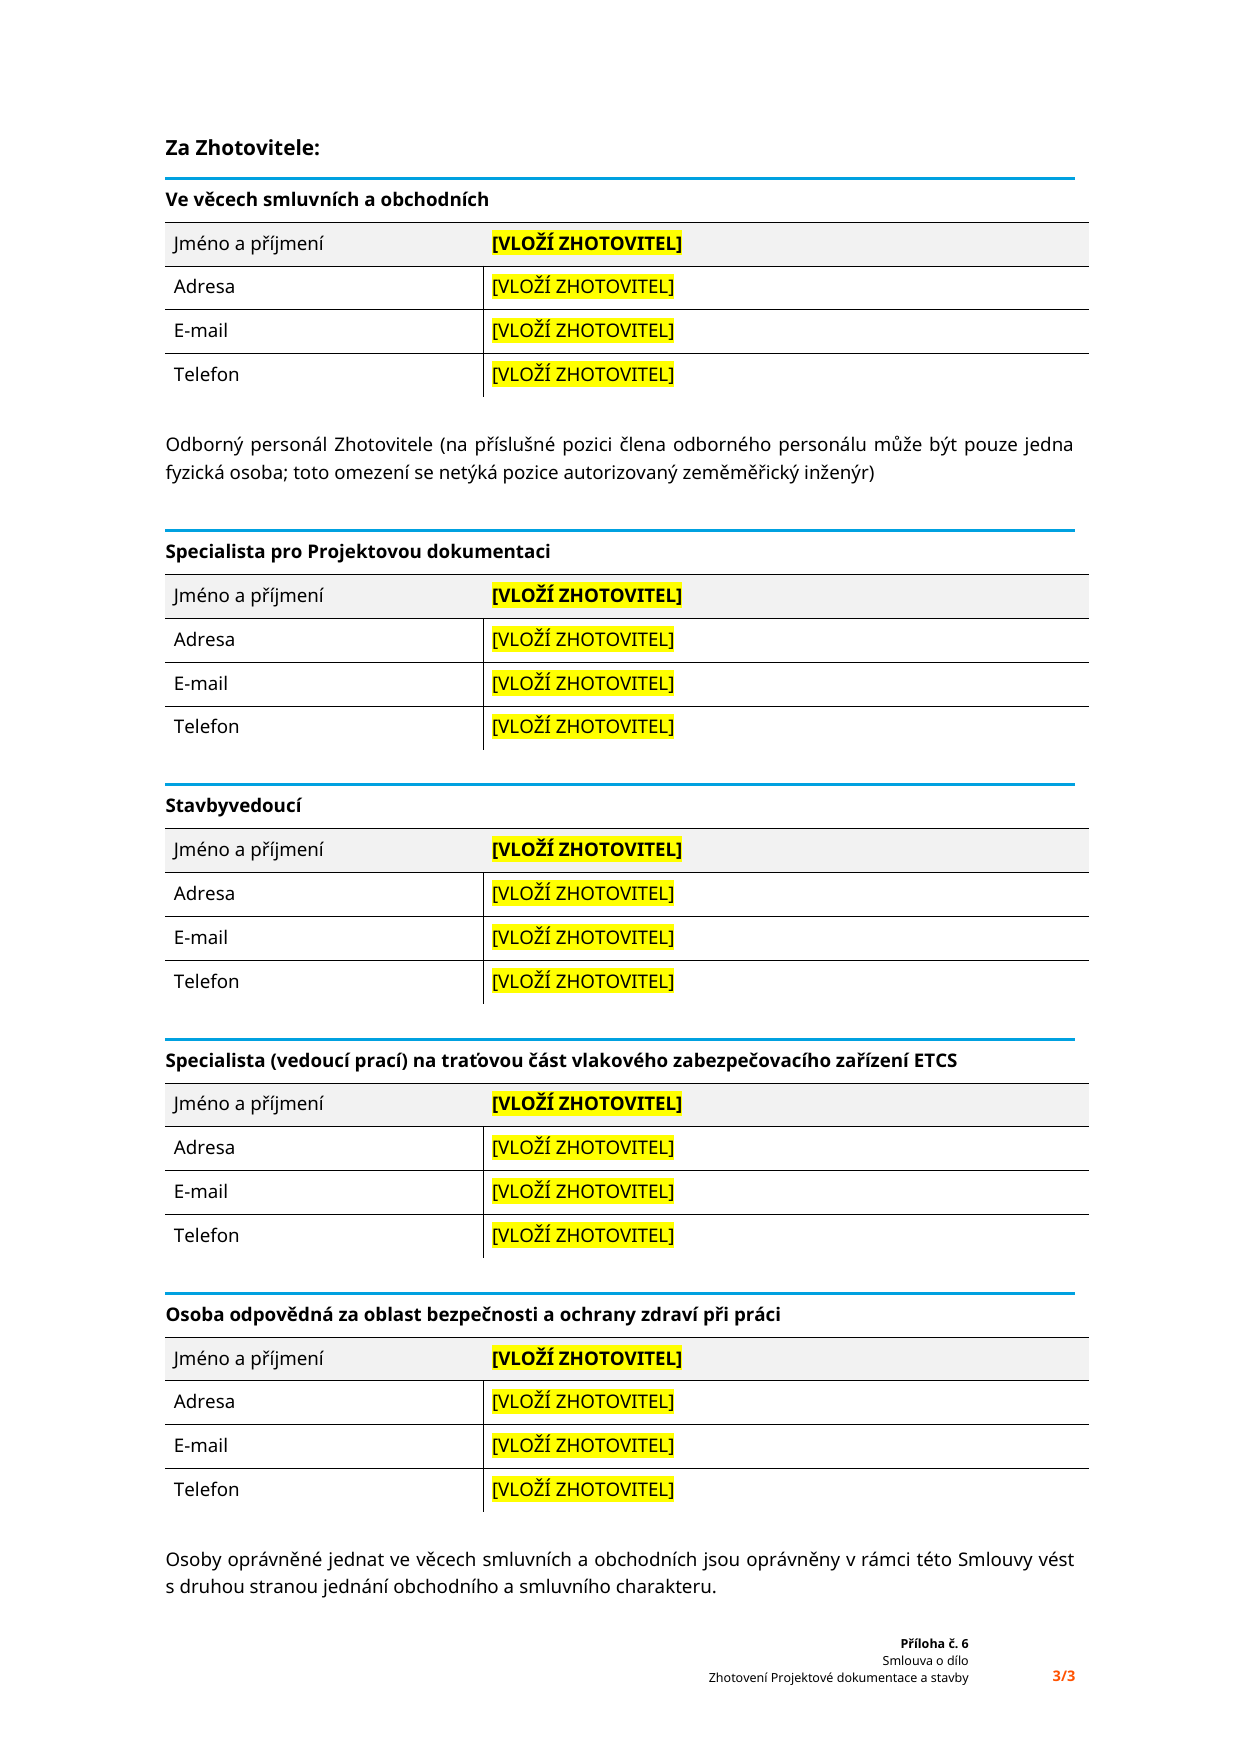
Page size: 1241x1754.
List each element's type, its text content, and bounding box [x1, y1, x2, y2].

table_cell [VLOŽÍ ZHOTOVITEL] [484, 873, 1089, 916]
table_header [VLOŽÍ ZHOTOVITEL] [484, 1084, 1089, 1126]
table_cell [VLOŽÍ ZHOTOVITEL] [484, 1469, 1089, 1512]
table_cell Telefon [165, 707, 483, 749]
table_cell [VLOŽÍ ZHOTOVITEL] [484, 707, 1089, 749]
text Osoby oprávněné jednat ve věcech smluvních a obchodních jsou oprávněny v rámci této Smlouvy vést s druhou stranou jednání obchodního a smluvního charakteru. [165, 1546, 1075, 1599]
table_cell [VLOŽÍ ZHOTOVITEL] [484, 310, 1089, 353]
table_cell [VLOŽÍ ZHOTOVITEL] [484, 354, 1089, 397]
table_cell E-mail [165, 917, 483, 960]
text Osoba odpovědná za oblast bezpečnosti a ochrany zdraví při práci [165, 1295, 1075, 1327]
table_cell Adresa [165, 1127, 483, 1170]
table_header Jméno a příjmení [165, 1338, 484, 1380]
table_cell Telefon [165, 961, 483, 1004]
table_cell Adresa [165, 267, 483, 309]
table_cell Adresa [165, 619, 483, 662]
table_cell [VLOŽÍ ZHOTOVITEL] [484, 663, 1089, 706]
table_cell Telefon [165, 1215, 483, 1258]
table_header [VLOŽÍ ZHOTOVITEL] [484, 575, 1089, 618]
text Specialista (vedoucí prací) na traťovou část vlakového zabezpečovacího zařízení ETCS [165, 1041, 1075, 1072]
table_header [VLOŽÍ ZHOTOVITEL] [484, 1338, 1089, 1380]
table_header [VLOŽÍ ZHOTOVITEL] [484, 223, 1089, 266]
table_cell [VLOŽÍ ZHOTOVITEL] [484, 961, 1089, 1004]
text Specialista pro Projektovou dokumentaci [165, 532, 1075, 564]
table_header Jméno a příjmení [165, 223, 484, 266]
table_cell Telefon [165, 1469, 483, 1512]
table_cell [VLOŽÍ ZHOTOVITEL] [484, 1215, 1089, 1258]
table_header Jméno a příjmení [165, 575, 484, 618]
table_cell Adresa [165, 873, 483, 916]
table_cell [VLOŽÍ ZHOTOVITEL] [484, 1381, 1089, 1424]
table_cell Telefon [165, 354, 483, 397]
table_cell E-mail [165, 310, 483, 353]
text Ve věcech smluvních a obchodních [165, 180, 1075, 212]
table_cell E-mail [165, 663, 483, 706]
table_cell [VLOŽÍ ZHOTOVITEL] [484, 917, 1089, 960]
table_cell Adresa [165, 1381, 483, 1424]
table_cell E-mail [165, 1425, 483, 1468]
text Za Zhotovitele: [165, 133, 1075, 161]
text Stavbyvedoucí [165, 786, 1075, 818]
table_header Jméno a příjmení [165, 829, 484, 872]
text Odborný personál Zhotovitele (na příslušné pozici člena odborného personálu může být pouze jedna fyzická osoba; toto omezení se netýká pozice autorizovaný zeměměřický inženýr) [165, 431, 1075, 484]
table_header [VLOŽÍ ZHOTOVITEL] [484, 829, 1089, 872]
table_header Jméno a příjmení [165, 1084, 484, 1126]
table_cell [VLOŽÍ ZHOTOVITEL] [484, 267, 1089, 309]
table_cell [VLOŽÍ ZHOTOVITEL] [484, 1127, 1089, 1170]
table_cell [VLOŽÍ ZHOTOVITEL] [484, 619, 1089, 662]
table_cell [VLOŽÍ ZHOTOVITEL] [484, 1425, 1089, 1468]
table_cell E-mail [165, 1171, 483, 1214]
table_cell [VLOŽÍ ZHOTOVITEL] [484, 1171, 1089, 1214]
